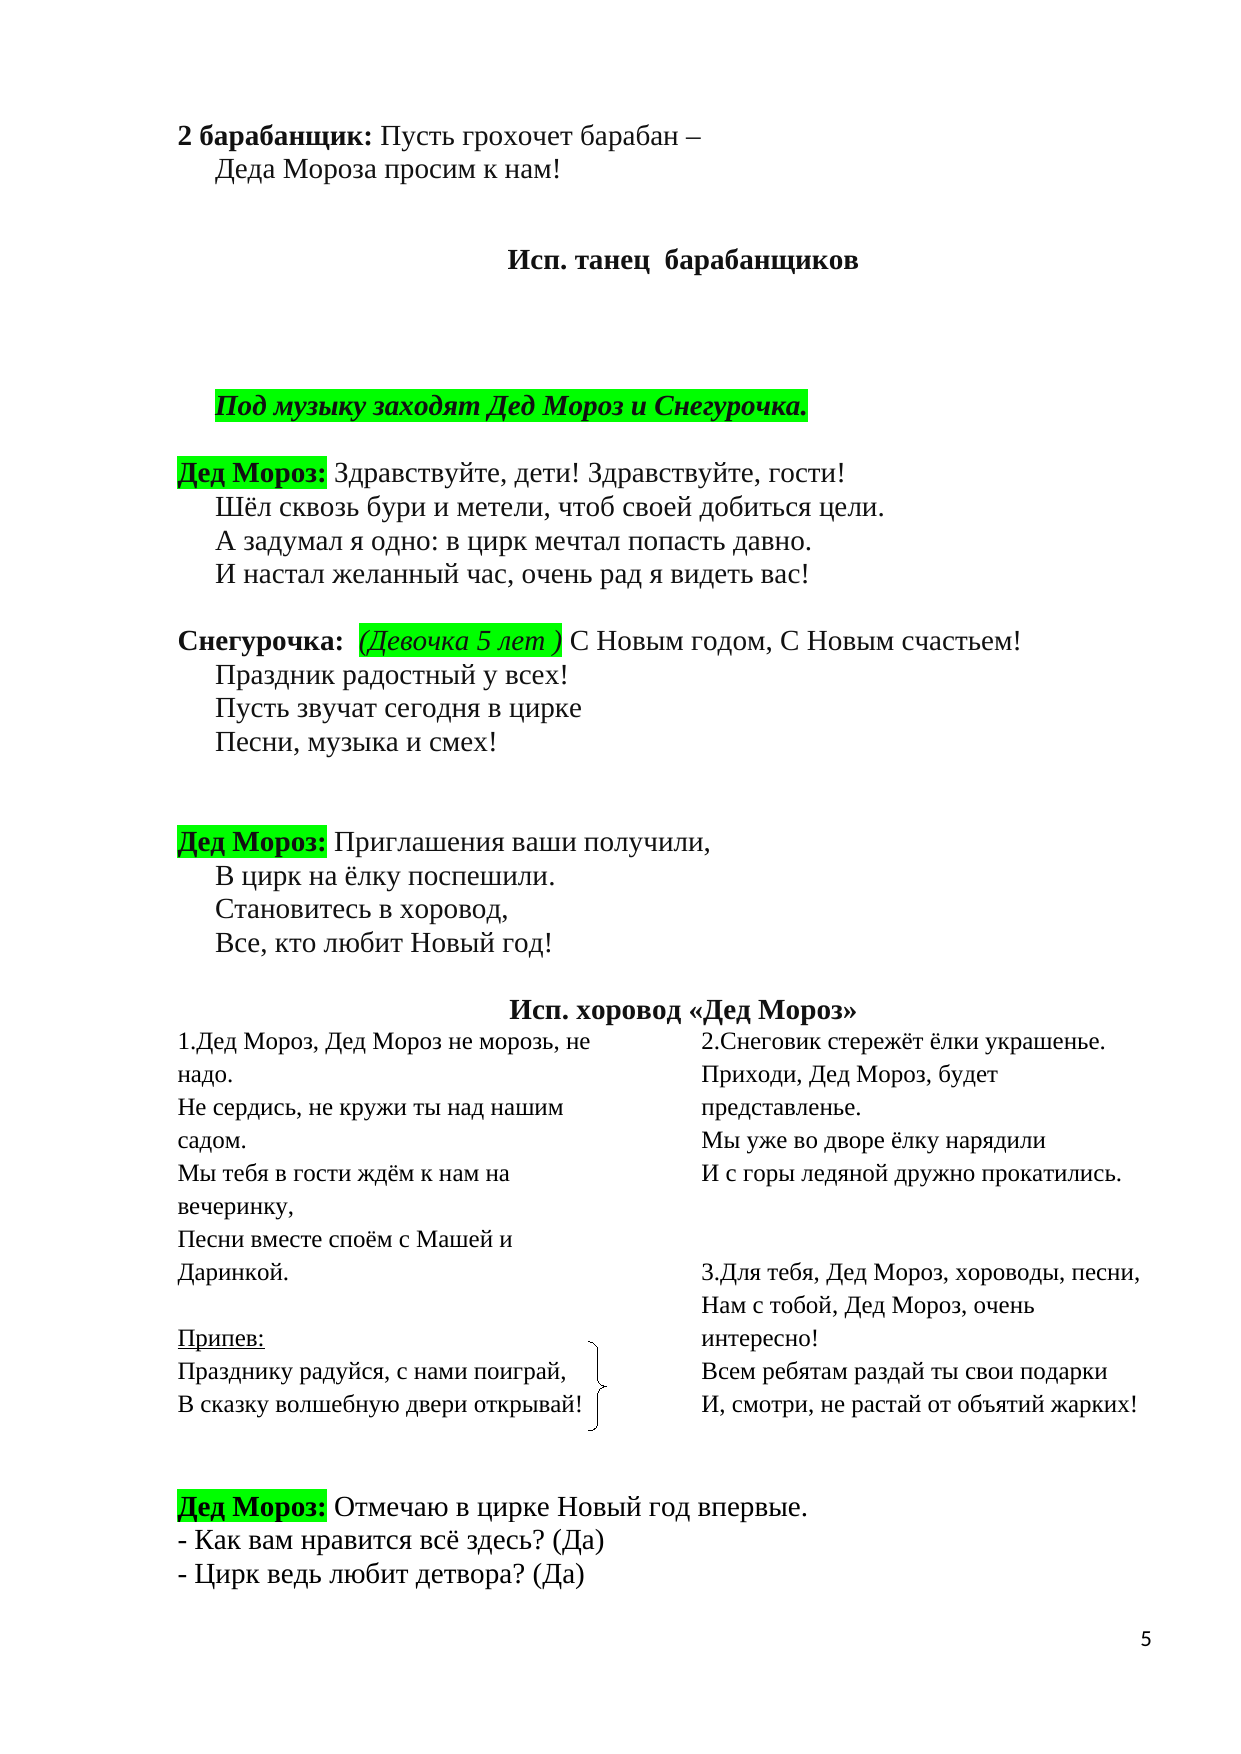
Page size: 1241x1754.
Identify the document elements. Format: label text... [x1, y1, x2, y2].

text 2.Снеговик стережёт ёлки украшенье. [701, 1026, 1152, 1054]
text 1.Дед Мороз, Дед Мороз не морозь, не надо. [177, 1026, 627, 1088]
text Всем ребятам раздай ты свои подарки [701, 1356, 1152, 1385]
text Становитесь в хоровод, [177, 892, 1152, 925]
text Мы тебя в гости ждём к нам на вечеринку, [177, 1158, 627, 1220]
text 3.Для тебя, Дед Мороз, хороводы, песни, [701, 1257, 1152, 1286]
text Праздник радостный у всех! [177, 657, 1152, 690]
text Мы уже во дворе ёлку нарядили [701, 1125, 1152, 1154]
text Исп. танец барабанщиков [177, 242, 1152, 276]
text Приходи, Дед Мороз, будет представленье. [701, 1059, 1152, 1121]
text Шёл сквозь бури и метели, чтоб своей добиться цели. [177, 489, 1152, 523]
text Припев: [177, 1323, 627, 1352]
text Дед Мороз: Приглашения ваши получили, [177, 824, 1152, 858]
text Все, кто любит Новый год! [177, 925, 1152, 959]
text В сказку волшебную двери открывай! [177, 1389, 627, 1418]
text Песни, музыка и смех! [177, 724, 1152, 757]
text И с горы ледяной дружно прокатились. [701, 1158, 1152, 1187]
text Песни вместе споём с Машей и Даринкой. [177, 1224, 627, 1286]
text Исп. хоровод «Дед Мороз» [177, 992, 1152, 1026]
text Снегурочка: (Девочка 5 лет ) С Новым годом, С Новым счастьем! [177, 623, 359, 657]
text И, смотри, не растай от объятий жарких! [701, 1389, 1152, 1418]
text Деда Мороза просим к нам! [177, 152, 1152, 185]
text В цирк на ёлку поспешили. [177, 858, 1152, 892]
text Снегурочка: (Девочка 5 лет ) С Новым годом, С Новым счастьем! [562, 623, 1152, 657]
text Нам с тобой, Дед Мороз, очень интересно! [701, 1290, 1152, 1352]
text Пусть звучат сегодня в цирке [177, 690, 1152, 724]
text И настал желанный час, очень рад я видеть вас! [177, 556, 1152, 590]
text Не сердись, не кружи ты над нашим садом. [177, 1092, 627, 1154]
text Дед Мороз: Здравствуйте, дети! Здравствуйте, гости! [327, 456, 1152, 489]
text Празднику радуйся, с нами поиграй, [177, 1356, 627, 1385]
text 2 барабанщик: Пусть грохочет барабан – [177, 118, 1152, 152]
text А задумал я одно: в цирк мечтал попасть давно. [177, 523, 1152, 556]
text Под музыку заходят Дед Мороз и Снегурочка. [177, 388, 1152, 422]
